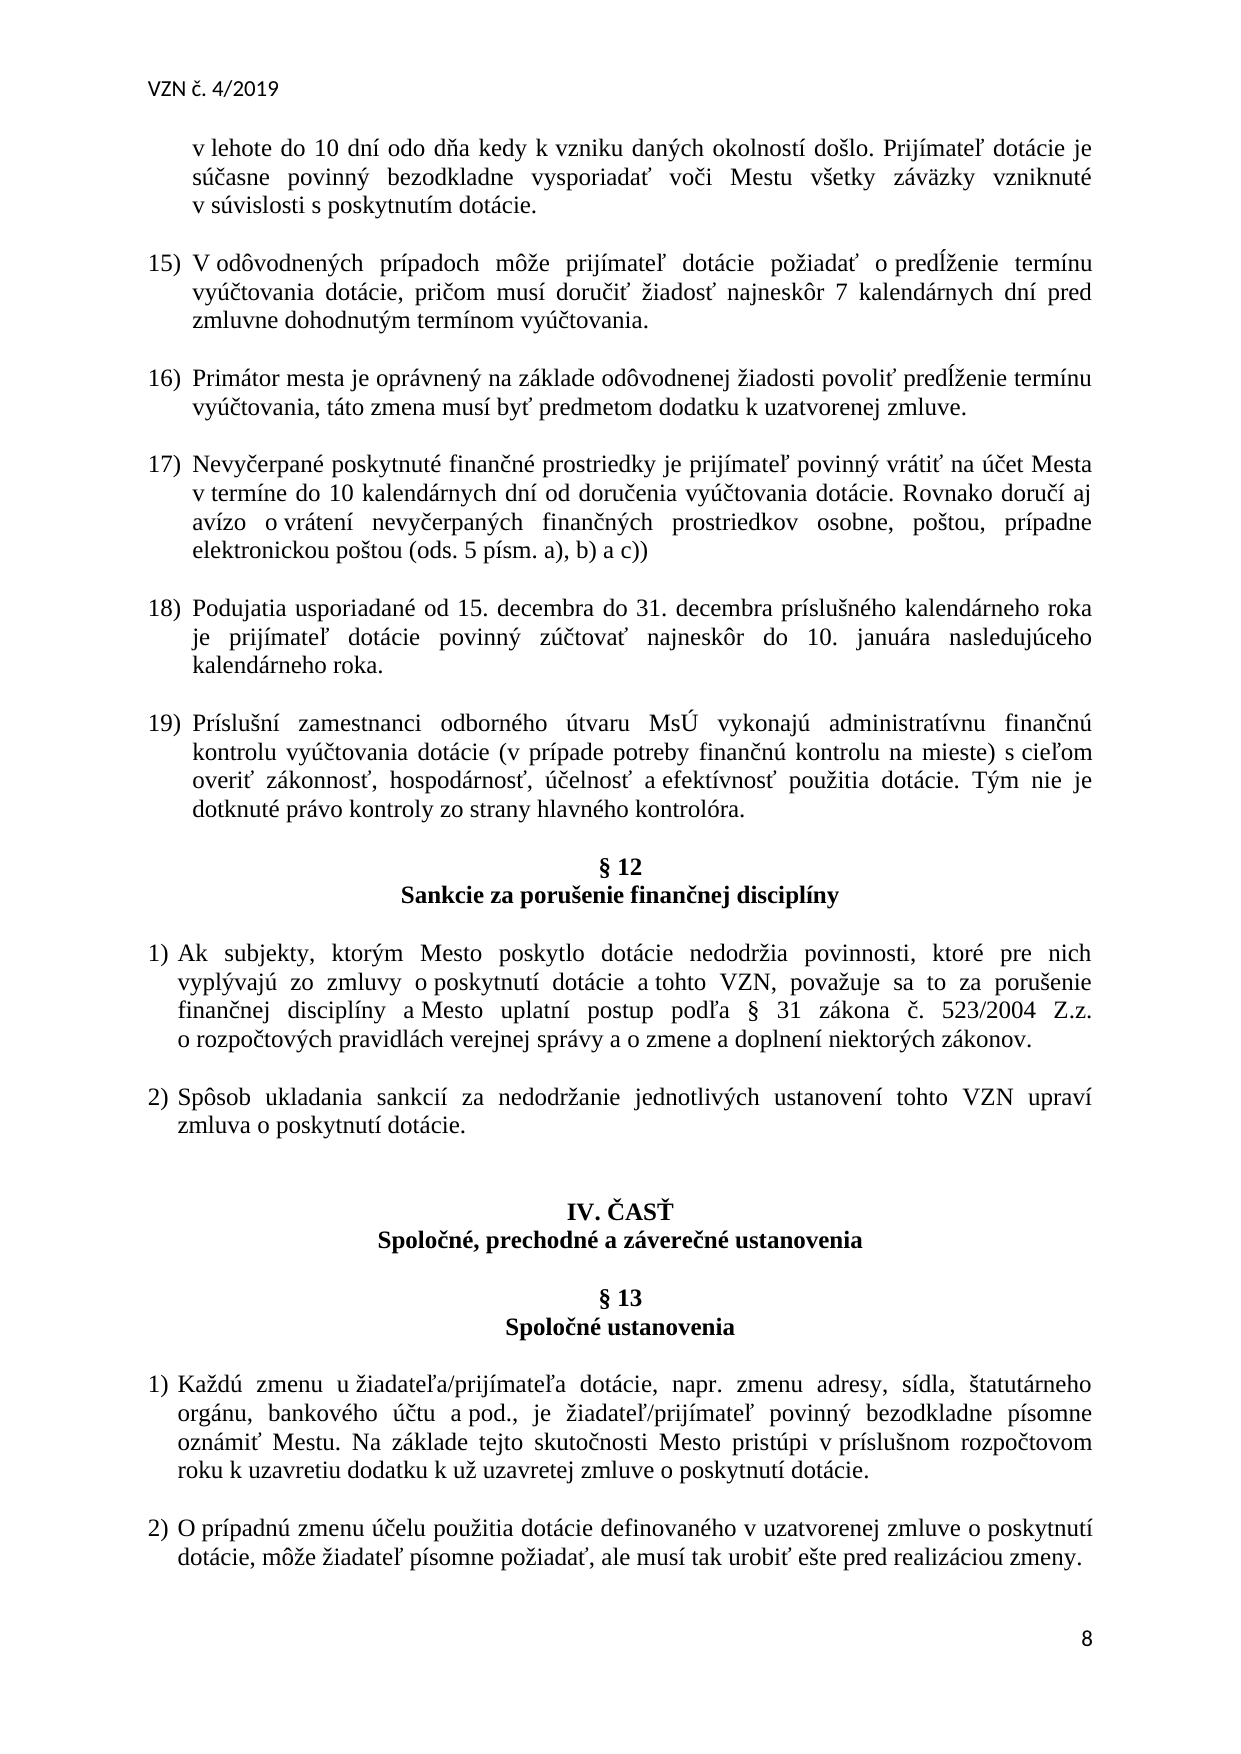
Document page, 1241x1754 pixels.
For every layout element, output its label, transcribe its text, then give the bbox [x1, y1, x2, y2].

text § 13 [148, 1283, 1093, 1312]
list Ak subjekty, ktorým Mesto poskytlo dotácie nedodržia povinnosti, ktoré pre nich vyplývajú zo zmluvy o poskytnutí dotácie a tohto VZN, považuje sa to za porušenie finančnej disciplíny a Mesto uplatní postup podľa § 31 zákona č. 523/2004 Z.z. o rozpočtových pravidlách verejnej správy a o zmene a doplnení niektorých zákonov. [148, 938, 1093, 1053]
list V odôvodnených prípadoch môže prijímateľ dotácie požiadať o predĺženie termínu vyúčtovania dotácie, pričom musí doručiť žiadosť najneskôr 7 kalendárnych dní pred zmluvne dohodnutým termínom vyúčtovania. [148, 248, 1093, 334]
list Príslušní zamestnanci odborného útvaru MsÚ vykonajú administratívnu finančnú kontrolu vyúčtovania dotácie (v prípade potreby finančnú kontrolu na mieste) s cieľom overiť zákonnosť, hospodárnosť, účelnosť a efektívnosť použitia dotácie. Tým nie je dotknuté právo kontroly zo strany hlavného kontrolóra. [148, 708, 1093, 823]
text Sankcie za porušenie finančnej disciplíny [148, 880, 1093, 909]
text Spoločné, prechodné a záverečné ustanovenia [148, 1225, 1093, 1254]
text Spoločné ustanovenia [148, 1312, 1093, 1340]
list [148, 133, 1093, 219]
list Nevyčerpané poskytnuté finančné prostriedky je prijímateľ povinný vrátiť na účet Mesta v termíne do 10 kalendárnych dní od doručenia vyúčtovania dotácie. Rovnako doručí aj avízo o vrátení nevyčerpaných finančných prostriedkov osobne, poštou, prípadne elektronickou poštou (ods. 5 písm. a), b) a c)) [148, 449, 1093, 564]
list Každú zmenu u žiadateľa/prijímateľa dotácie, napr. zmenu adresy, sídla, štatutárneho orgánu, bankového účtu a pod., je žiadateľ/prijímateľ povinný bezodkladne písomne oznámiť Mestu. Na základe tejto skutočnosti Mesto pristúpi v príslušnom rozpočtovom roku k uzavretiu dodatku k už uzavretej zmluve o poskytnutí dotácie. [148, 1369, 1093, 1484]
list Spôsob ukladania sankcií za nedodržanie jednotlivých ustanovení tohto VZN upraví zmluva o poskytnutí dotácie. [148, 1082, 1093, 1139]
list O prípadnú zmenu účelu použitia dotácie definovaného v uzatvorenej zmluve o poskytnutí dotácie, môže žiadateľ písomne požiadať, ale musí tak urobiť ešte pred realizáciou zmeny. [148, 1513, 1093, 1570]
list Podujatia usporiadané od 15. decembra do 31. decembra príslušného kalendárneho roka je prijímateľ dotácie povinný zúčtovať najneskôr do 10. januára nasledujúceho kalendárneho roka. [148, 593, 1093, 679]
list Primátor mesta je oprávnený na základe odôvodnenej žiadosti povoliť predĺženie termínu vyúčtovania, táto zmena musí byť predmetom dodatku k uzatvorenej zmluve. [148, 363, 1093, 420]
text § 12 [148, 852, 1093, 880]
text IV. ČASŤ [148, 1197, 1093, 1225]
